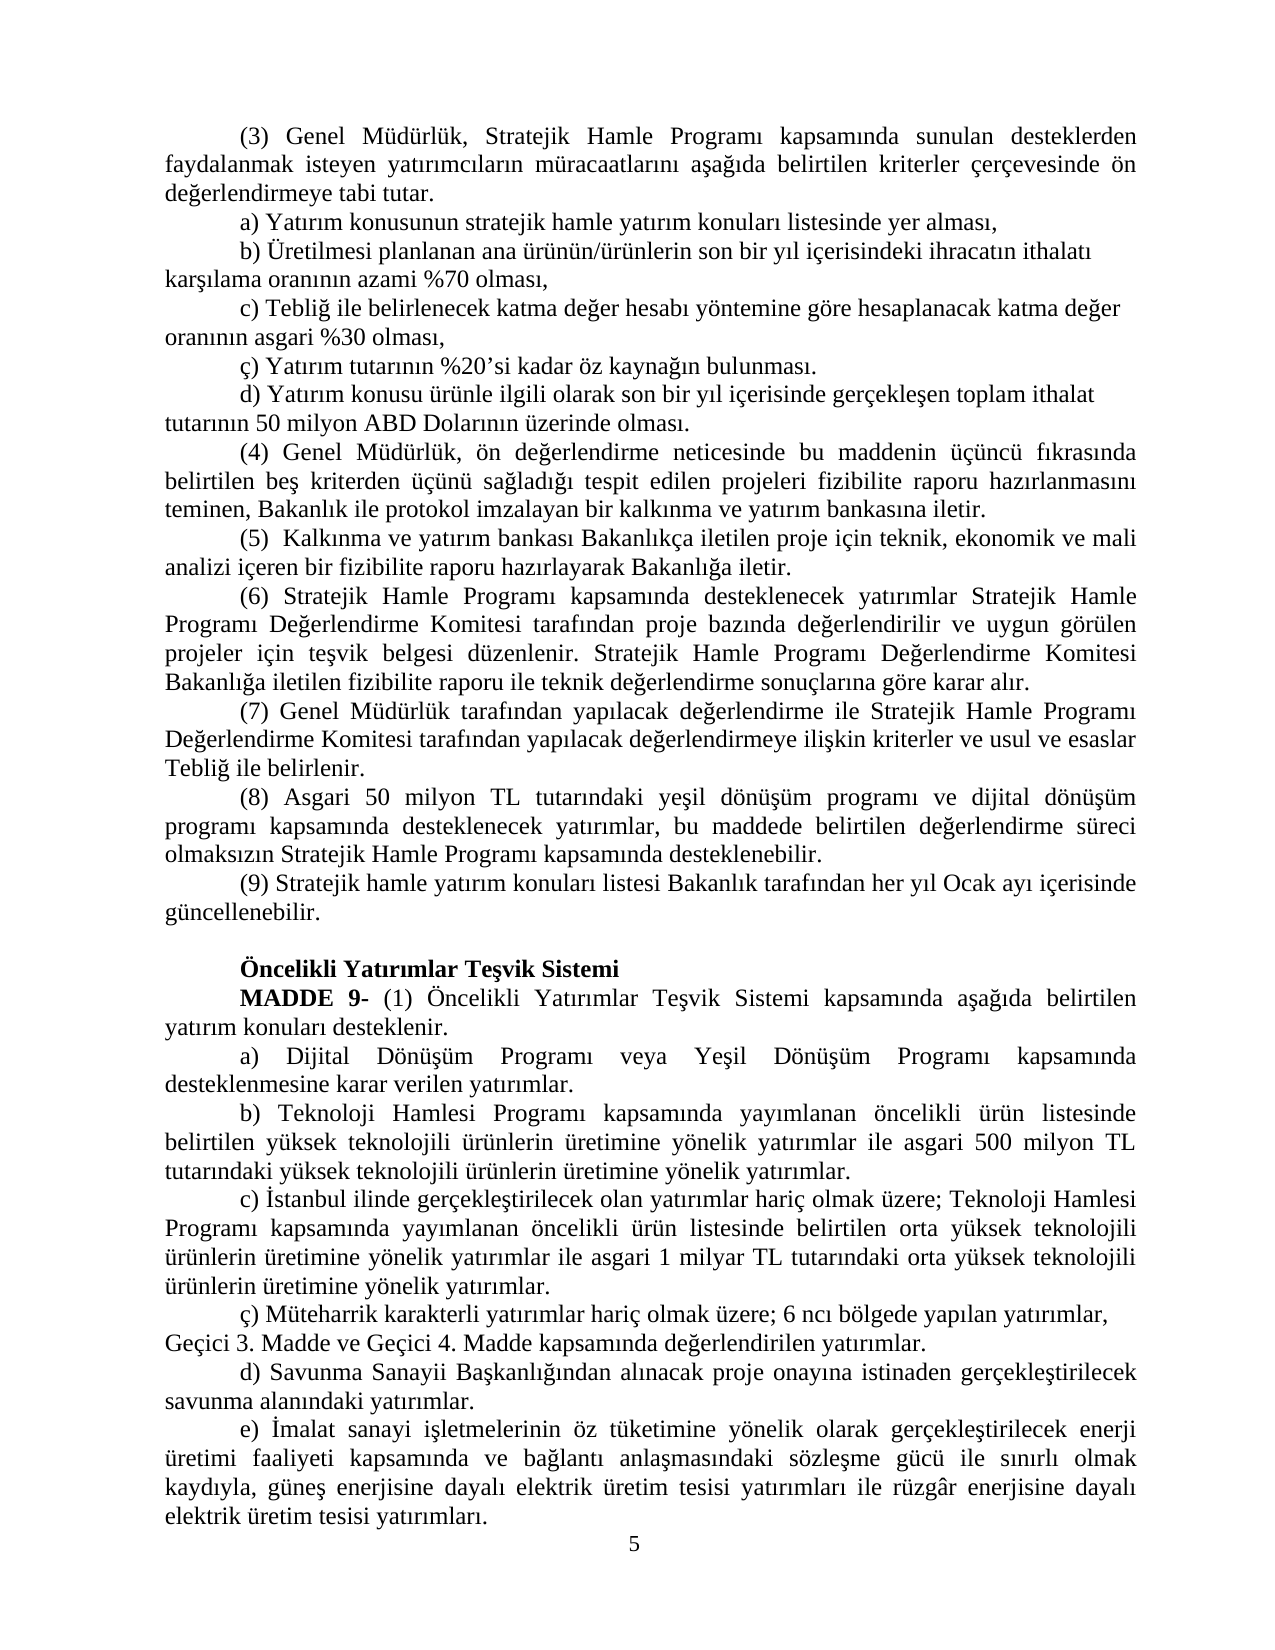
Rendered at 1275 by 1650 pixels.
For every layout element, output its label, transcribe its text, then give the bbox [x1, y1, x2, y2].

text ç) Müteharrik karakterli yatırımlar hariç olmak üzere; 6 ncı bölgede yapılan yatırımlar, Geçici 3. Madde ve Geçici 4. Madde kapsamında değerlendirilen yatırımlar. [164, 1299, 1137, 1357]
text Öncelikli Yatırımlar Teşvik Sistemi [164, 954, 1137, 983]
text a) Yatırım konusunun stratejik hamle yatırım konuları listesinde yer alması, [164, 207, 1137, 236]
text (6) Stratejik Hamle Programı kapsamında desteklenecek yatırımlar Stratejik Hamle Programı Değerlendirme Komitesi tarafından proje bazında değerlendirilir ve uygun görülen projeler için teşvik belgesi düzenlenir. Stratejik Hamle Programı Değerlendirme Komitesi Bakanlığa iletilen fizibilite raporu ile teknik değerlendirme sonuçlarına göre karar alır. [164, 581, 1137, 696]
text a) Dijital Dönüşüm Programı veya Yeşil Dönüşüm Programı kapsamında desteklenmesine karar verilen yatırımlar. [164, 1041, 1137, 1098]
text d) Yatırım konusu ürünle ilgili olarak son bir yıl içerisinde gerçekleşen toplam ithalat tutarının 50 milyon ABD Dolarının üzerinde olması. [164, 379, 1137, 437]
text (3) Genel Müdürlük, Stratejik Hamle Programı kapsamında sunulan desteklerden faydalanmak isteyen yatırımcıların müracaatlarını aşağıda belirtilen kriterler çerçevesinde ön değerlendirmeye tabi tutar. [164, 121, 1137, 207]
text (8) Asgari 50 milyon TL tutarındaki yeşil dönüşüm programı ve dijital dönüşüm programı kapsamında desteklenecek yatırımlar, bu maddede belirtilen değerlendirme süreci olmaksızın Stratejik Hamle Programı kapsamında desteklenebilir. [164, 782, 1137, 868]
text (5) Kalkınma ve yatırım bankası Bakanlıkça iletilen proje için teknik, ekonomik ve mali analizi içeren bir fizibilite raporu hazırlayarak Bakanlığa iletir. [164, 523, 1137, 581]
text c) Tebliğ ile belirlenecek katma değer hesabı yöntemine göre hesaplanacak katma değer oranının asgari %30 olması, [164, 293, 1137, 351]
text ç) Yatırım tutarının %20’si kadar öz kaynağın bulunması. [164, 351, 1137, 379]
text d) Savunma Sanayii Başkanlığından alınacak proje onayına istinaden gerçekleştirilecek savunma alanındaki yatırımlar. [164, 1357, 1137, 1414]
text (9) Stratejik hamle yatırım konuları listesi Bakanlık tarafından her yıl Ocak ayı içerisinde güncellenebilir. [164, 868, 1137, 926]
text e) İmalat sanayi işletmelerinin öz tüketimine yönelik olarak gerçekleştirilecek enerji üretimi faaliyeti kapsamında ve bağlantı anlaşmasındaki sözleşme gücü ile sınırlı olmak kaydıyla, güneş enerjisine dayalı elektrik üretim tesisi yatırımları ile rüzgâr enerjisine dayalı elektrik üretim tesisi yatırımları. [164, 1414, 1137, 1529]
text (4) Genel Müdürlük, ön değerlendirme neticesinde bu maddenin üçüncü fıkrasında belirtilen beş kriterden üçünü sağladığı tespit edilen projeleri fizibilite raporu hazırlanmasını teminen, Bakanlık ile protokol imzalayan bir kalkınma ve yatırım bankasına iletir. [164, 437, 1137, 523]
text b) Teknoloji Hamlesi Programı kapsamında yayımlanan öncelikli ürün listesinde belirtilen yüksek teknolojili ürünlerin üretimine yönelik yatırımlar ile asgari 500 milyon TL tutarındaki yüksek teknolojili ürünlerin üretimine yönelik yatırımlar. [164, 1098, 1137, 1184]
text c) İstanbul ilinde gerçekleştirilecek olan yatırımlar hariç olmak üzere; Teknoloji Hamlesi Programı kapsamında yayımlanan öncelikli ürün listesinde belirtilen orta yüksek teknolojili ürünlerin üretimine yönelik yatırımlar ile asgari 1 milyar TL tutarındaki orta yüksek teknolojili ürünlerin üretimine yönelik yatırımlar. [164, 1184, 1137, 1299]
text (7) Genel Müdürlük tarafından yapılacak değerlendirme ile Stratejik Hamle Programı Değerlendirme Komitesi tarafından yapılacak değerlendirmeye ilişkin kriterler ve usul ve esaslar Tebliğ ile belirlenir. [164, 696, 1137, 782]
text b) Üretilmesi planlanan ana ürünün/ürünlerin son bir yıl içerisindeki ihracatın ithalatı karşılama oranının azami %70 olması, [164, 236, 1137, 293]
text MADDE 9- (1) Öncelikli Yatırımlar Teşvik Sistemi kapsamında aşağıda belirtilen yatırım konuları desteklenir. [164, 983, 1137, 1041]
